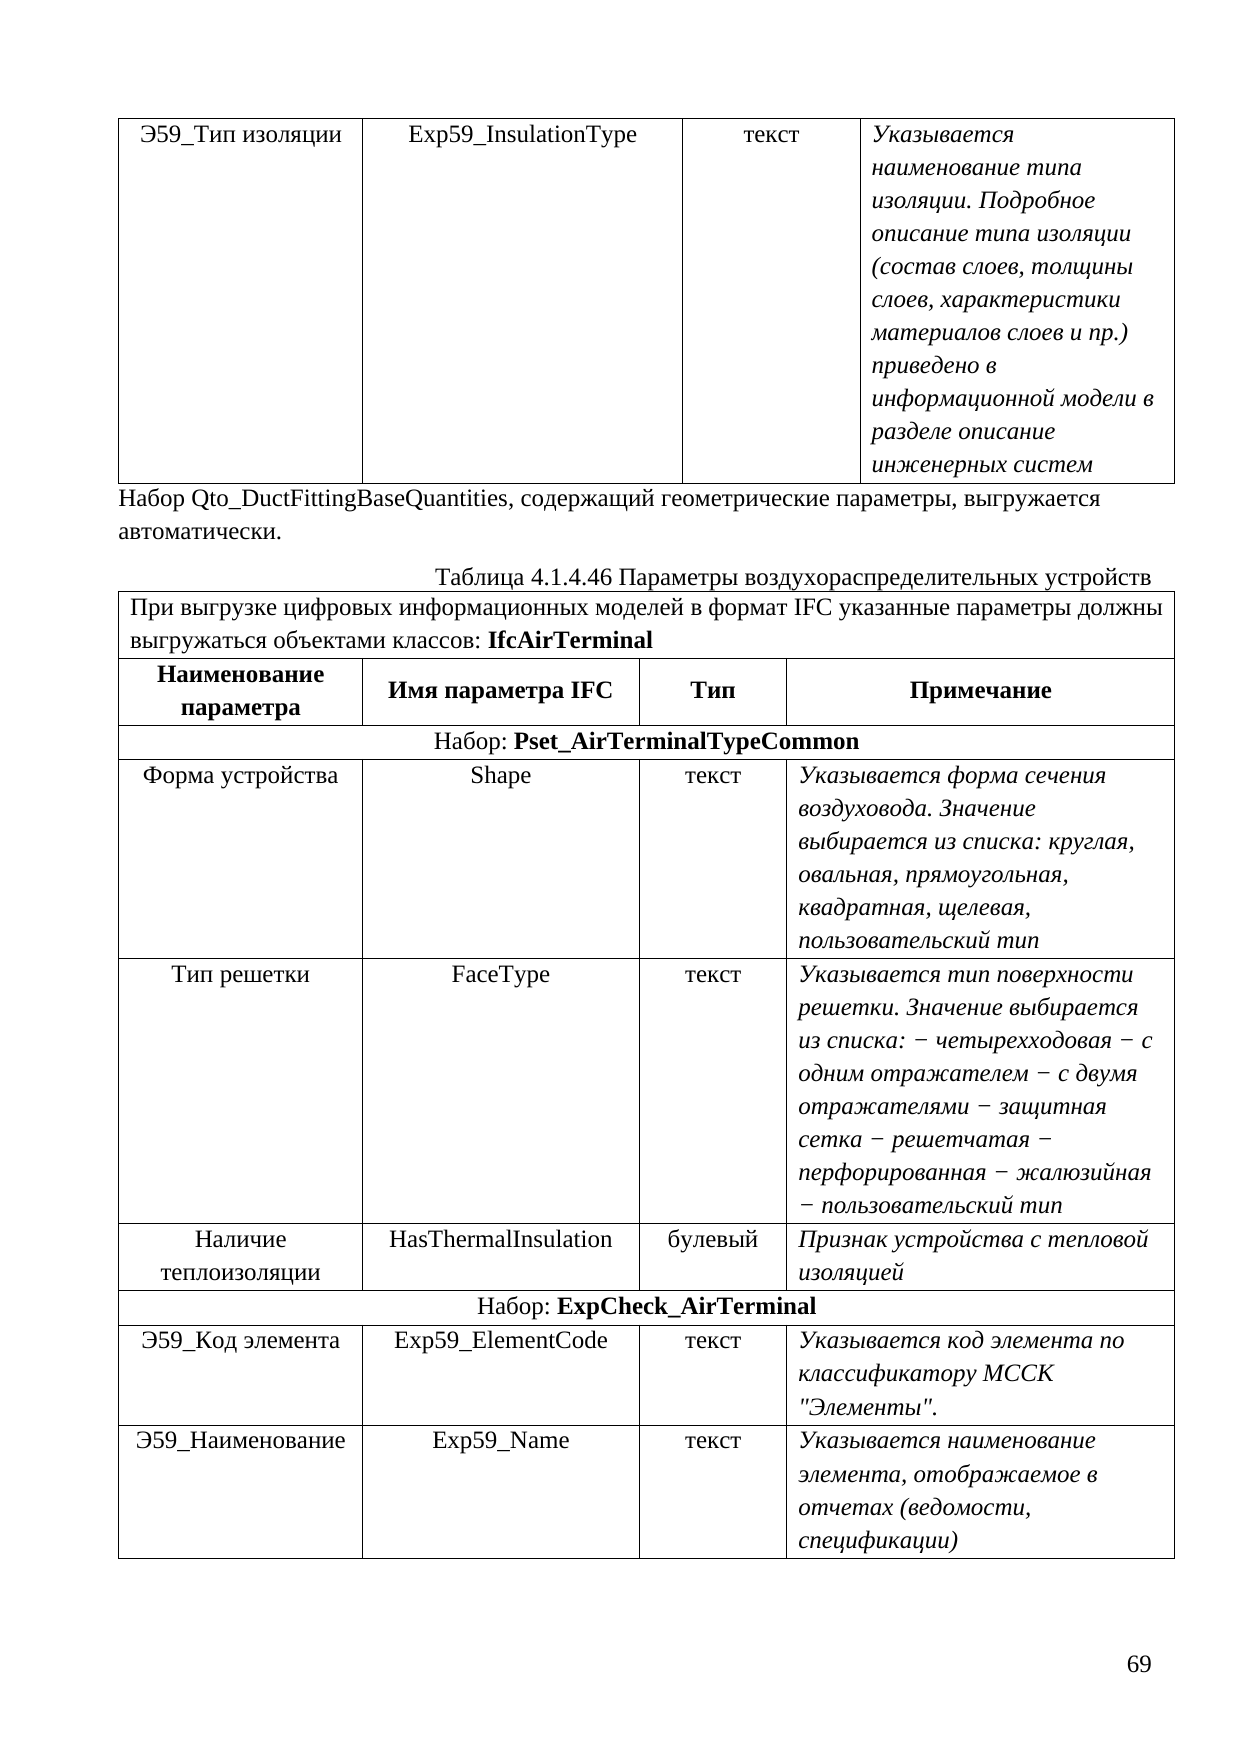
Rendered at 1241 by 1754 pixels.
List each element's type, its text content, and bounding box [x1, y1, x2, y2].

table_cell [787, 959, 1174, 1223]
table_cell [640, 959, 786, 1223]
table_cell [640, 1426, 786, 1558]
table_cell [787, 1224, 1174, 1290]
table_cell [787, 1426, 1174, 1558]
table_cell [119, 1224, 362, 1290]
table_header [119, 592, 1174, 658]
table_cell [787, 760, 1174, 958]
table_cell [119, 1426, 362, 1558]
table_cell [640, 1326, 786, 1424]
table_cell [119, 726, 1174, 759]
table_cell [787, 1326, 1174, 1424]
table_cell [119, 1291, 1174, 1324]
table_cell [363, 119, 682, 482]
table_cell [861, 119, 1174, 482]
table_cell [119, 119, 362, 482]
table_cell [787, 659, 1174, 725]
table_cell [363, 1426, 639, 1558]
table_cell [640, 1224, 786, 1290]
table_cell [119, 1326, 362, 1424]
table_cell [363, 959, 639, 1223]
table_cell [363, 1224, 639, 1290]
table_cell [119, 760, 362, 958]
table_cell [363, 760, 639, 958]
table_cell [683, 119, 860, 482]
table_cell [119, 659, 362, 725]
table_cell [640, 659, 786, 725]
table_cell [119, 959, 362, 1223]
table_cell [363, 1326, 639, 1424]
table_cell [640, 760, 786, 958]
text Набор Qto_DuctFittingBaseQuantities, содержащий геометрические параметры, выгружается автоматически. [118, 484, 1152, 545]
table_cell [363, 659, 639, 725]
